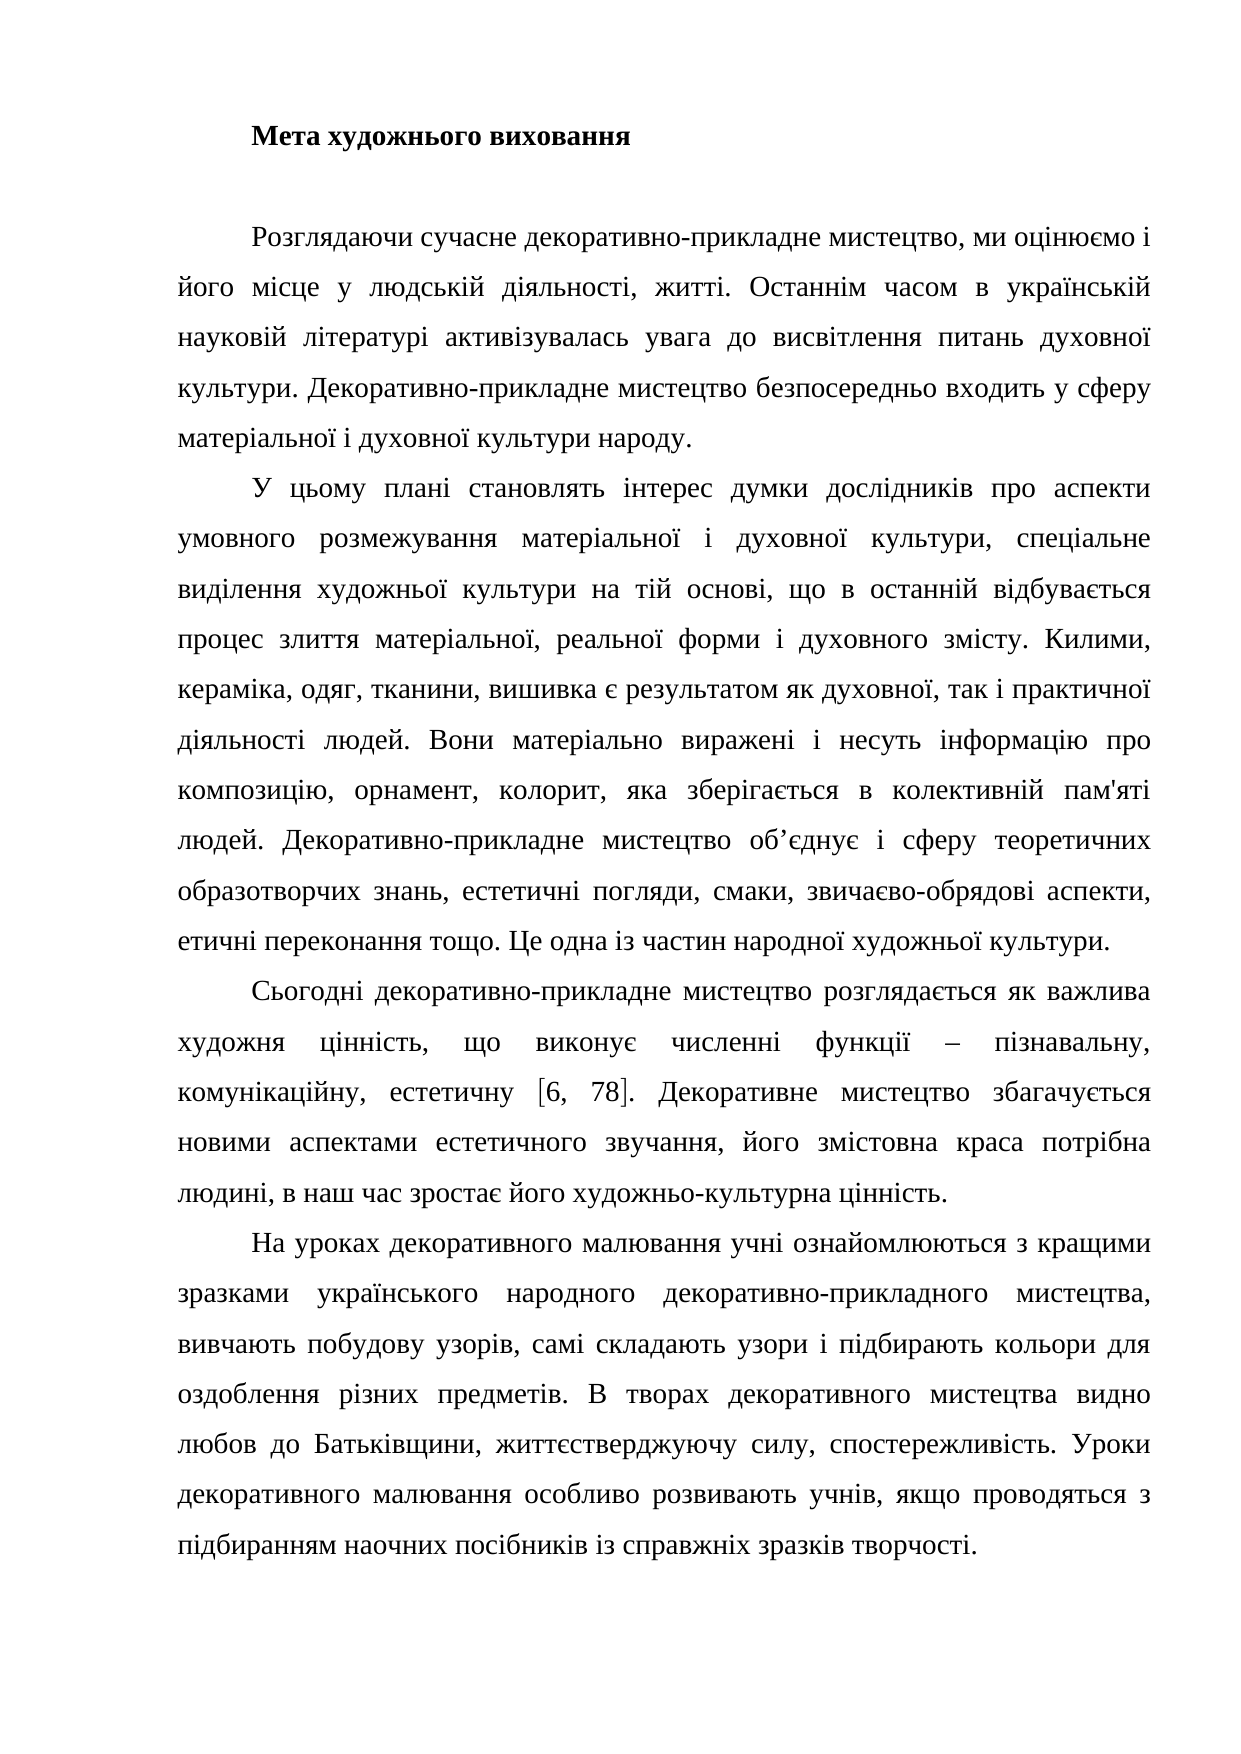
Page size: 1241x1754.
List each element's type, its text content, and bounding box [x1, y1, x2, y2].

text На уроках декоративного малювання учні ознайомлюються з кращими зразками українського народного декоративно-прикладного мистецтва, вивчають побудову узорів, самі складають узори і підбирають кольори для оздоблення різних предметів. В творах декоративного мистецтва видно любов до Батьківщини, життєстверджуючу силу, спостережливість. Уроки декоративного малювання особливо розвивають учнів, якщо проводяться з підбиранням наочних посібників із справжніх зразків творчості. [177, 1225, 1152, 1561]
text Розглядаючи сучасне декоративно-прикладне мистецтво, ми оцінюємо і його місце у людській діяльності, житті. Останнім часом в українській науковій літературі активізувалась увага до висвітлення питань духовної культури. Декоративно-прикладне мистецтво безпосередньо входить у сферу матеріальної і духовної культури народу. [177, 219, 1152, 453]
text Мета художнього виховання [177, 118, 1152, 152]
text Сьогодні декоративно-прикладне мистецтво розглядається як важлива художня цінність, що виконує численні функції – пізнавальну, комунікаційну, естетичну 6, 78. Декоративне мистецтво збагачується новими аспектами естетичного звучання, його змістовна краса потрібна людині, в наш час зростає його художньо-культурна цінність. [177, 973, 1152, 1208]
text У цьому плані становлять інтерес думки дослідників про аспекти умовного розмежування матеріальної і духовної культури, спеціальне виділення художньої культури на тій основі, що в останній відбувається процес злиття матеріальної, реальної форми і духовного змісту. Килими, кераміка, одяг, тканини, вишивка є результатом як духовної, так і практичної діяльності людей. Вони матеріально виражені і несуть інформацію про композицію, орнамент, колорит, яка зберігається в колективній пам'яті людей. Декоративно-прикладне мистецтво об’єднує і сферу теоретичних образотворчих знань, естетичні погляди, смаки, звичаєво-обрядові аспекти, етичні переконання тощо. Це одна із частин народної художньої культури. [177, 470, 1152, 957]
